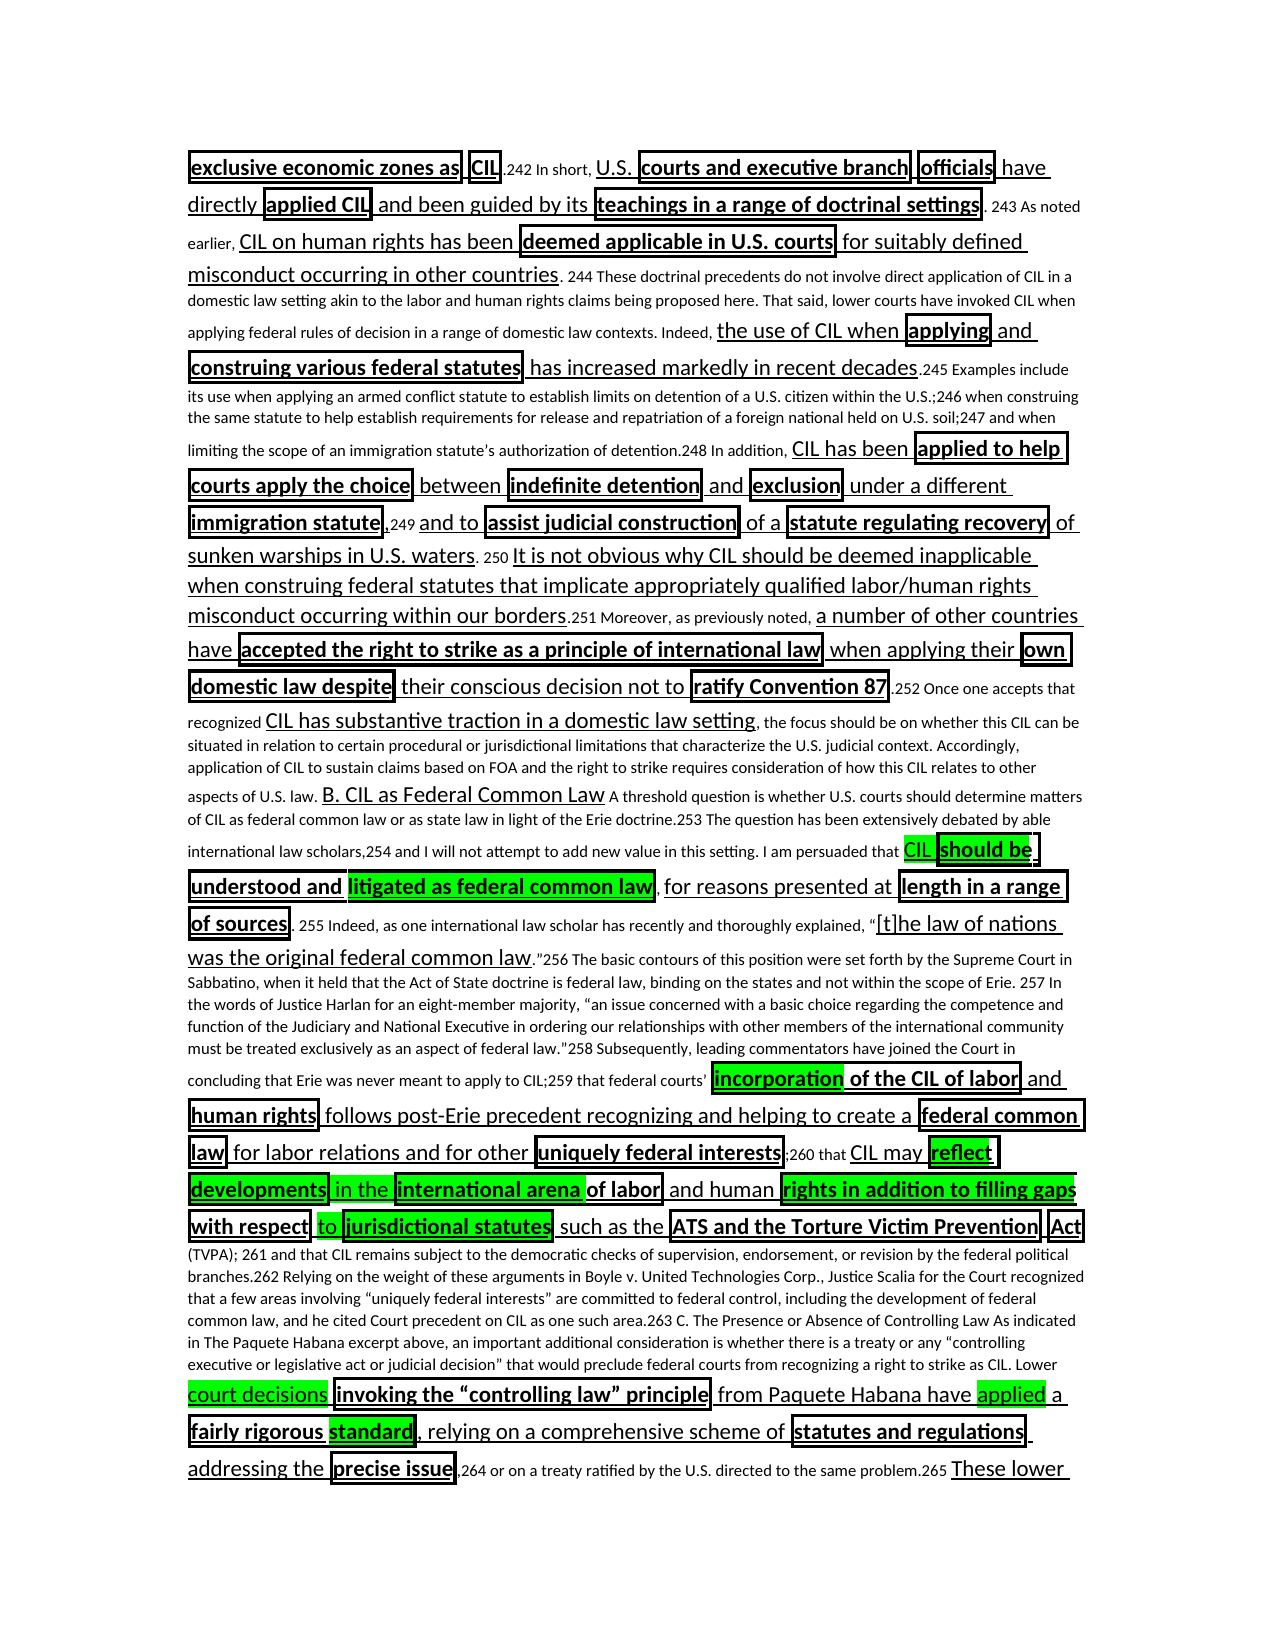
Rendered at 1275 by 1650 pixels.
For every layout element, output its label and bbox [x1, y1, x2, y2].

text [187, 1126, 1087, 1485]
text [187, 150, 1087, 1131]
